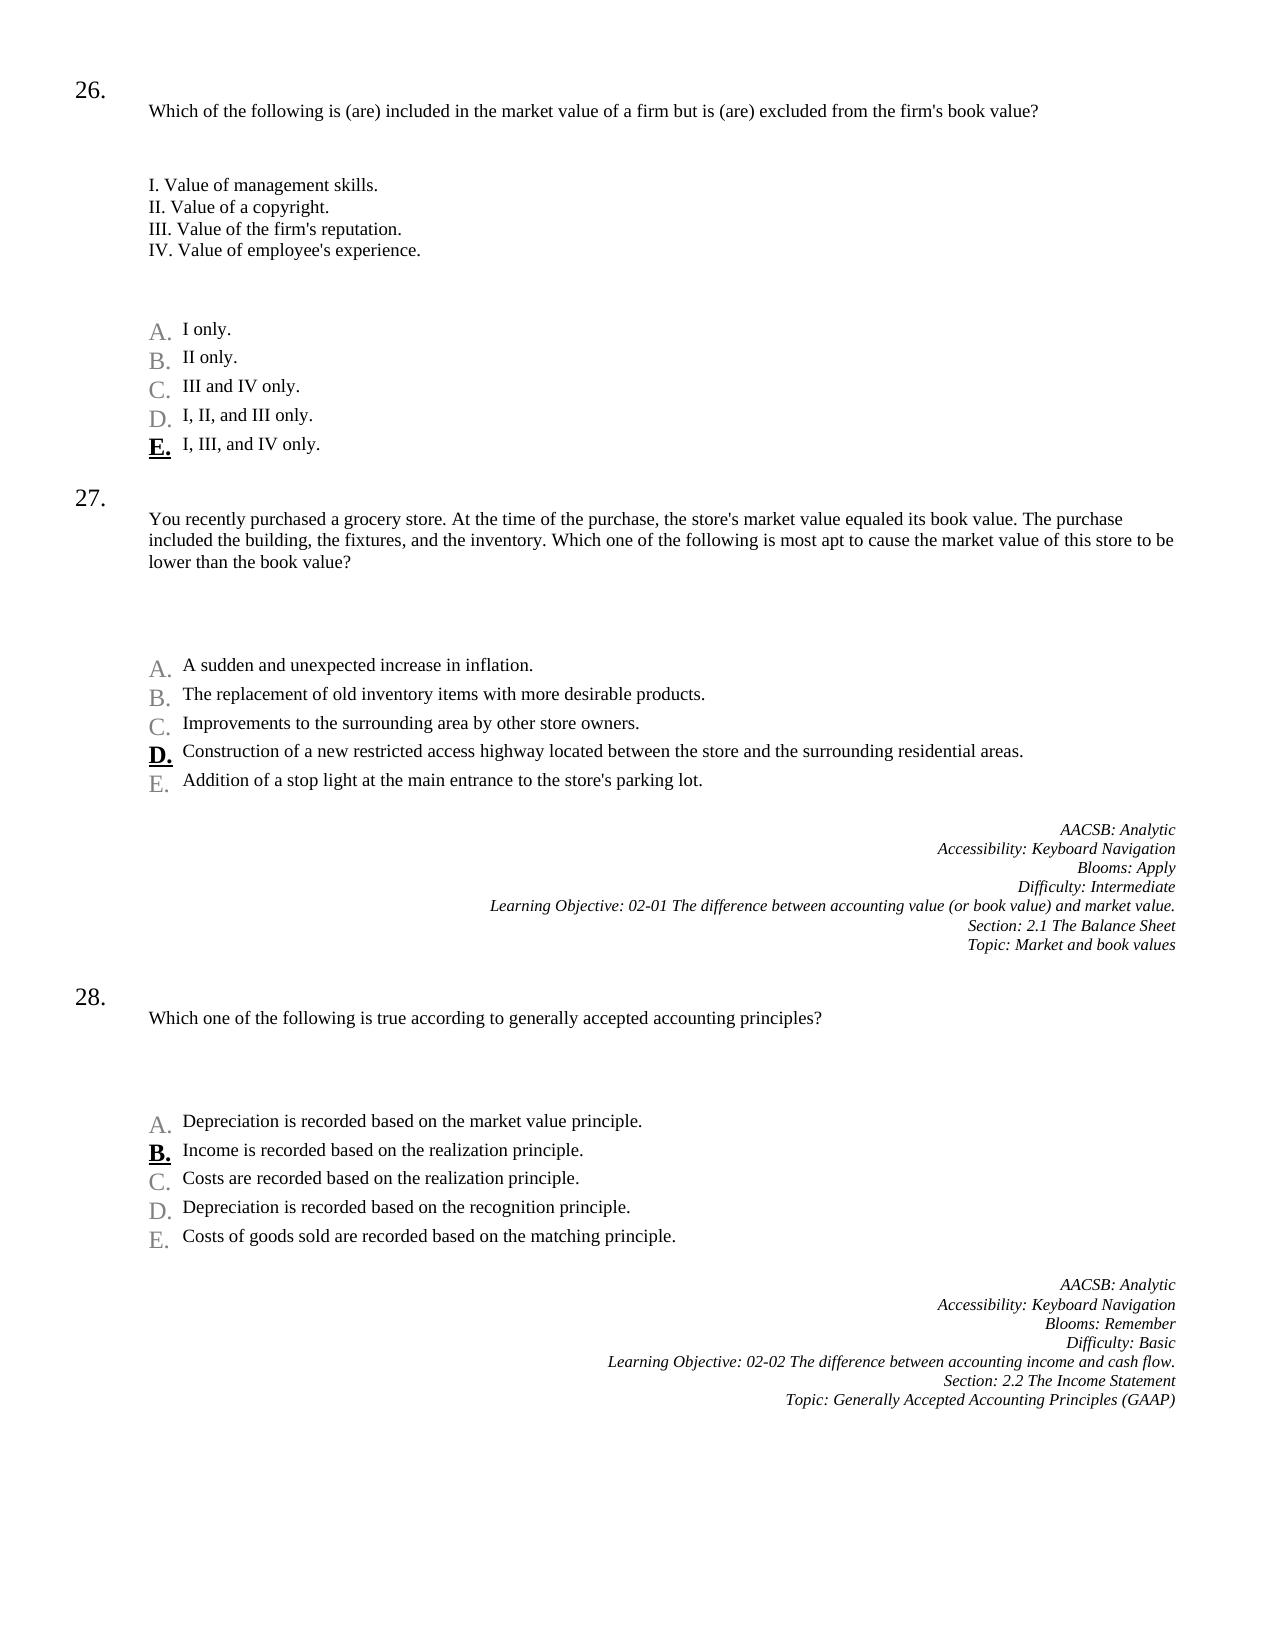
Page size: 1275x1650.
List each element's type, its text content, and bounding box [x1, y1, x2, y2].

table_header AACSB: Analytic Accessibility: Keyboard Navigation Blooms: Apply Difficulty: Intermediate Learning Objective: 02-01 The difference between accounting value (or book value) and market value. Section: 2.1 The Balance Sheet Topic: Market and book values [75, 820, 1176, 982]
table_cell [148, 982, 1180, 1254]
table_cell 26. [75, 75, 148, 461]
table_cell 27. [75, 483, 148, 798]
table_header AACSB: Analytic Accessibility: Keyboard Navigation Blooms: Remember Difficulty: Basic Learning Objective: 02-02 The difference between accounting income and cash flow. Section: 2.2 The Income Statement Topic: Generally Accepted Accounting Principles (GAAP) [75, 1275, 1176, 1437]
table_cell [148, 483, 1180, 798]
table_cell 28. [75, 982, 148, 1254]
table_cell [148, 75, 1180, 461]
